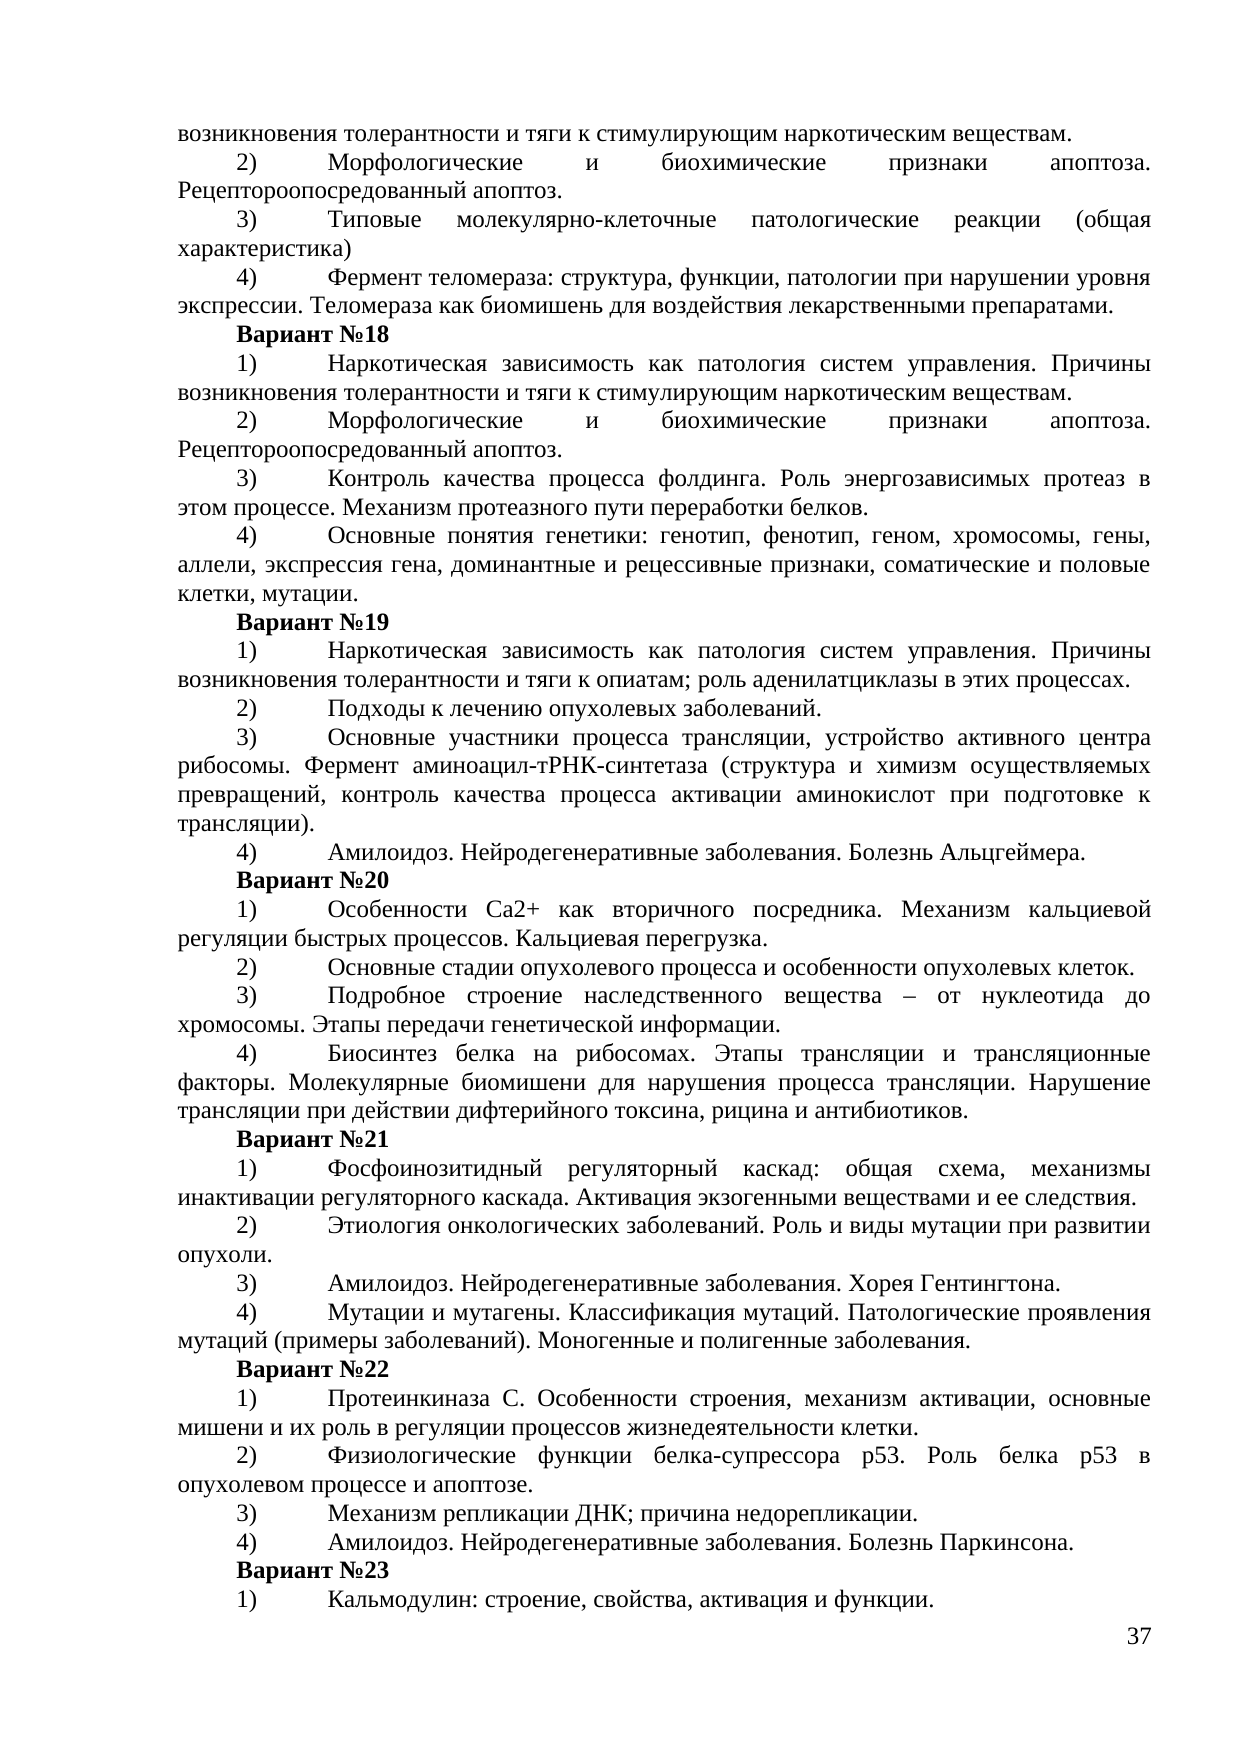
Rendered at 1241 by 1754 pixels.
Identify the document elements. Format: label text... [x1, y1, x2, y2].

list Амилоидоз. Нейродегенеративные заболевания. Болезнь Альцгеймера. [177, 837, 1152, 866]
list Типовые молекулярно-клеточные патологические реакции (общая характеристика) [177, 204, 1152, 262]
text Вариант №22 [177, 1354, 1152, 1383]
list Механизм репликации ДНК; причина недорепликации. [177, 1498, 1152, 1527]
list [177, 118, 1152, 147]
list Морфологические и биохимические признаки апоптоза. Рецептороопосредованный апоптоз. [177, 406, 1152, 463]
text Вариант №18 [177, 319, 1152, 348]
list Протеинкиназа С. Особенности строения, механизм активации, основные мишени и их роль в регуляции процессов жизнедеятельности клетки. [177, 1383, 1152, 1441]
list Подходы к лечению опухолевых заболеваний. [177, 693, 1152, 722]
text Вариант №23 [177, 1556, 1152, 1584]
list Фермент теломераза: структура, функции, патологии при нарушении уровня экспрессии. Теломераза как биомишень для воздействия лекарственными препаратами. [177, 262, 1152, 319]
list Наркотическая зависимость как патология систем управления. Причины возникновения толерантности и тяги к опиатам; роль аденилатциклазы в этих процессах. [177, 636, 1152, 693]
text Вариант №21 [177, 1124, 1152, 1153]
list Основные понятия генетики: генотип, фенотип, геном, хромосомы, гены, аллели, экспрессия гена, доминантные и рецессивные признаки, соматические и половые клетки, мутации. [177, 521, 1152, 607]
list Кальмодулин: строение, свойства, активация и функции. [177, 1584, 1152, 1613]
list Мутации и мутагены. Классификация мутаций. Патологические проявления мутаций (примеры заболеваний). Моногенные и полигенные заболевания. [177, 1297, 1152, 1354]
text Вариант №19 [177, 607, 1152, 636]
list Морфологические и биохимические признаки апоптоза. Рецептороопосредованный апоптоз. [177, 147, 1152, 204]
list Особенности Са2+ как вторичного посредника. Механизм кальциевой регуляции быстрых процессов. Кальциевая перегрузка. [177, 894, 1152, 952]
list Биосинтез белка на рибосомах. Этапы трансляции и трансляционные факторы. Молекулярные биомишени для нарушения процесса трансляции. Нарушение трансляции при действии дифтерийного токсина, рицина и антибиотиков. [177, 1038, 1152, 1124]
list Наркотическая зависимость как патология систем управления. Причины возникновения толерантности и тяги к стимулирующим наркотическим веществам. [177, 348, 1152, 406]
list Подробное строение наследственного вещества – от нуклеотида до хромосомы. Этапы передачи генетической информации. [177, 981, 1152, 1038]
list Амилоидоз. Нейродегенеративные заболевания. Хорея Гентингтона. [177, 1268, 1152, 1297]
list Основные участники процесса трансляции, устройство активного центра рибосомы. Фермент аминоацил-тРНК-синтетаза (структура и химизм осуществляемых превращений, контроль качества процесса активации аминокислот при подготовке к трансляции). [177, 722, 1152, 837]
list Основные стадии опухолевого процесса и особенности опухолевых клеток. [177, 952, 1152, 981]
list Амилоидоз. Нейродегенеративные заболевания. Болезнь Паркинсона. [177, 1527, 1152, 1556]
list Физиологические функции белка-супрессора р53. Роль белка р53 в опухолевом процессе и апоптозе. [177, 1441, 1152, 1498]
text Вариант №20 [177, 866, 1152, 894]
list Контроль качества процесса фолдинга. Роль энергозависимых протеаз в этом процессе. Механизм протеазного пути переработки белков. [177, 463, 1152, 521]
list Фосфоинозитидный регуляторный каскад: общая схема, механизмы инактивации регуляторного каскада. Активация экзогенными веществами и ее следствия. [177, 1153, 1152, 1211]
list Этиология онкологических заболеваний. Роль и виды мутации при развитии опухоли. [177, 1211, 1152, 1268]
